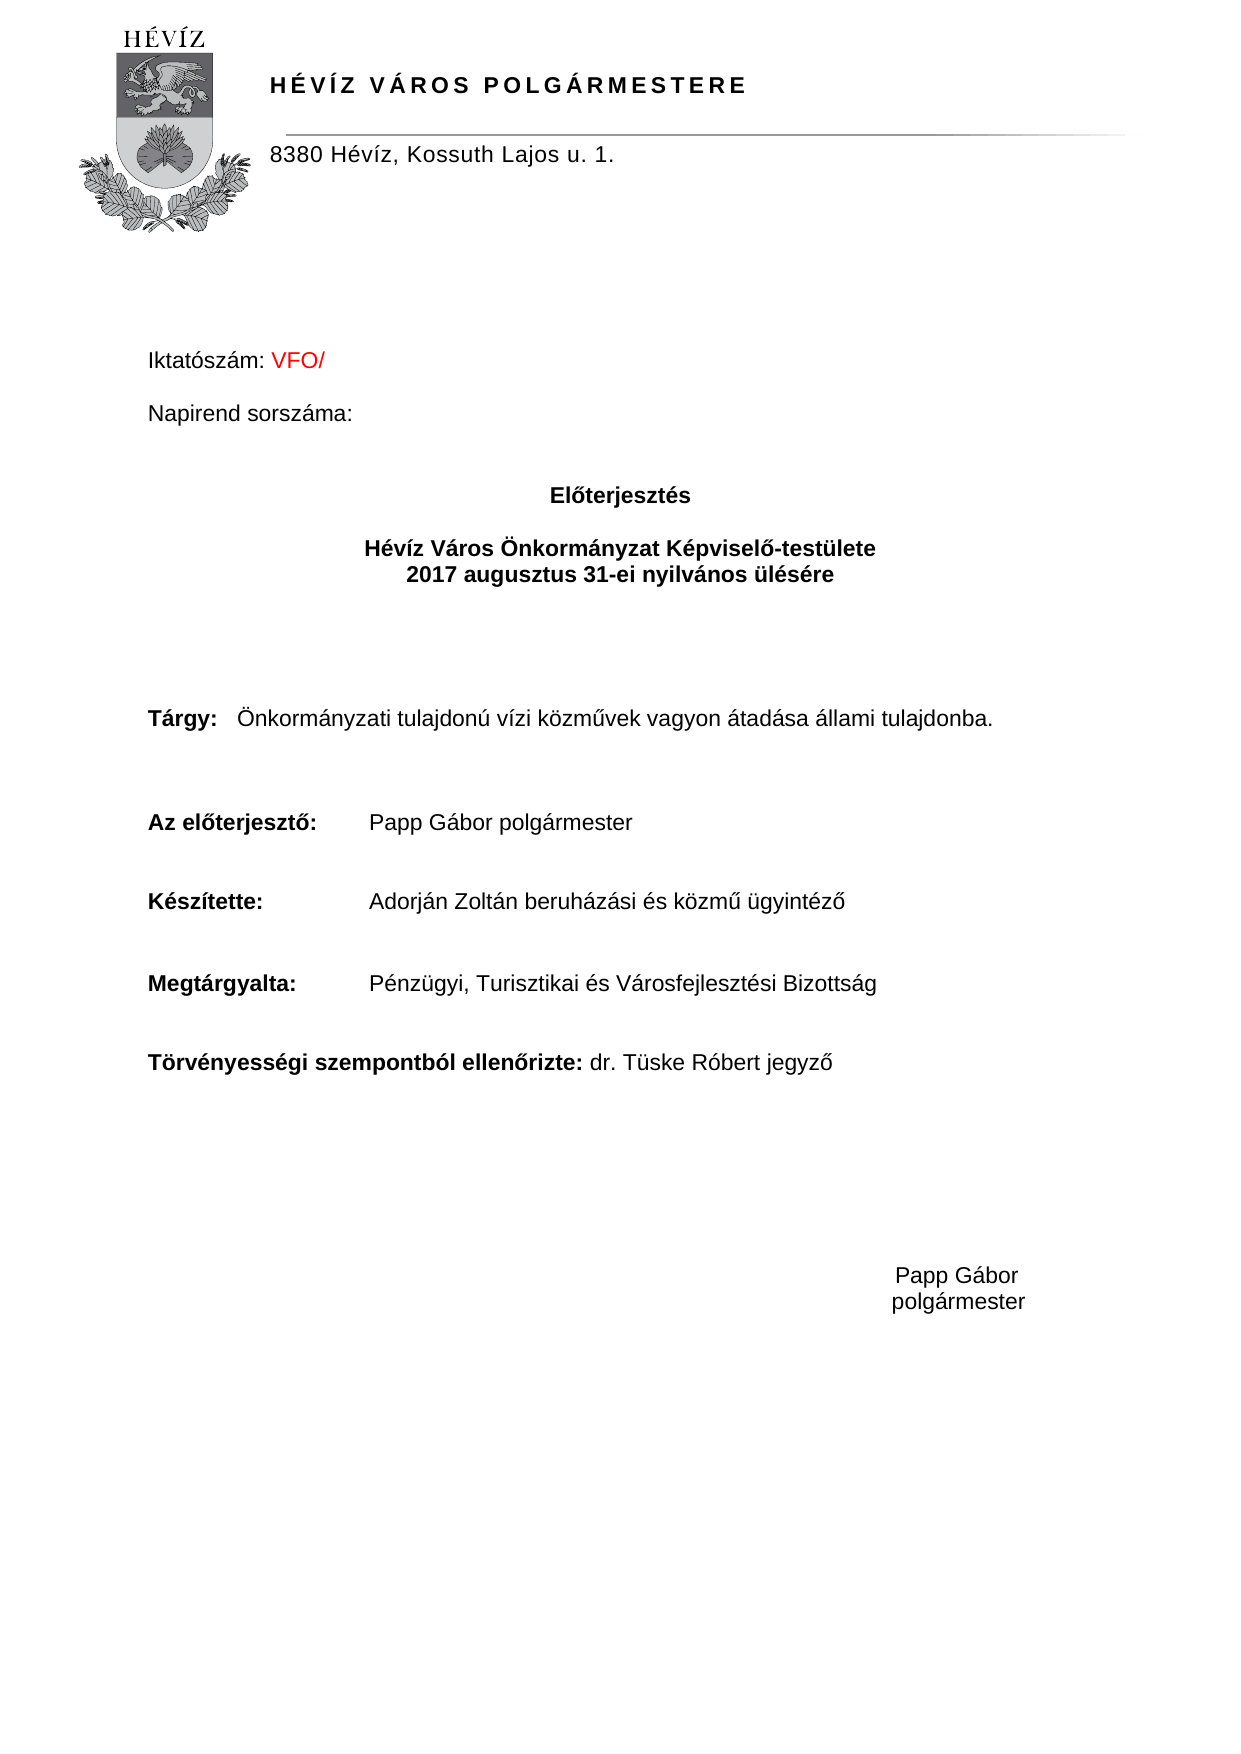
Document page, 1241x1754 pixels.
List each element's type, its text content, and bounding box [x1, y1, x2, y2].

text Iktatószám: VFO/ [148, 347, 1093, 373]
text Napirend sorszáma: [148, 399, 1093, 426]
text Tárgy: Önkormányzati tulajdonú vízi közművek vagyon átadása állami tulajdonba. [815, 705, 1093, 731]
text 8380 Hévíz, Kossuth Lajos u. 1. [206, 141, 1093, 167]
text Hévíz Város Önkormányzat Képviselő-testülete [148, 535, 1093, 561]
text Az előterjesztő: Papp Gábor polgármester [148, 808, 1093, 835]
text Törvényességi szempontból ellenőrizte: dr. Tüske Róbert jegyző [148, 1049, 1093, 1075]
text Megtárgyalta: Pénzügyi, Turisztikai és Városfejlesztési Bizottság [148, 970, 1093, 996]
text HÉVÍZ VÁROS POLGÁRMESTERE [213, 72, 1093, 98]
text polgármester [148, 1288, 1093, 1314]
text 2017 augusztus 31-ei nyilvános ülésére [148, 561, 1093, 588]
text Papp Gábor [148, 1262, 1093, 1288]
text Készítette: Adorján Zoltán beruházási és közmű ügyintéző [148, 888, 1093, 914]
text Előterjesztés [148, 482, 1093, 509]
